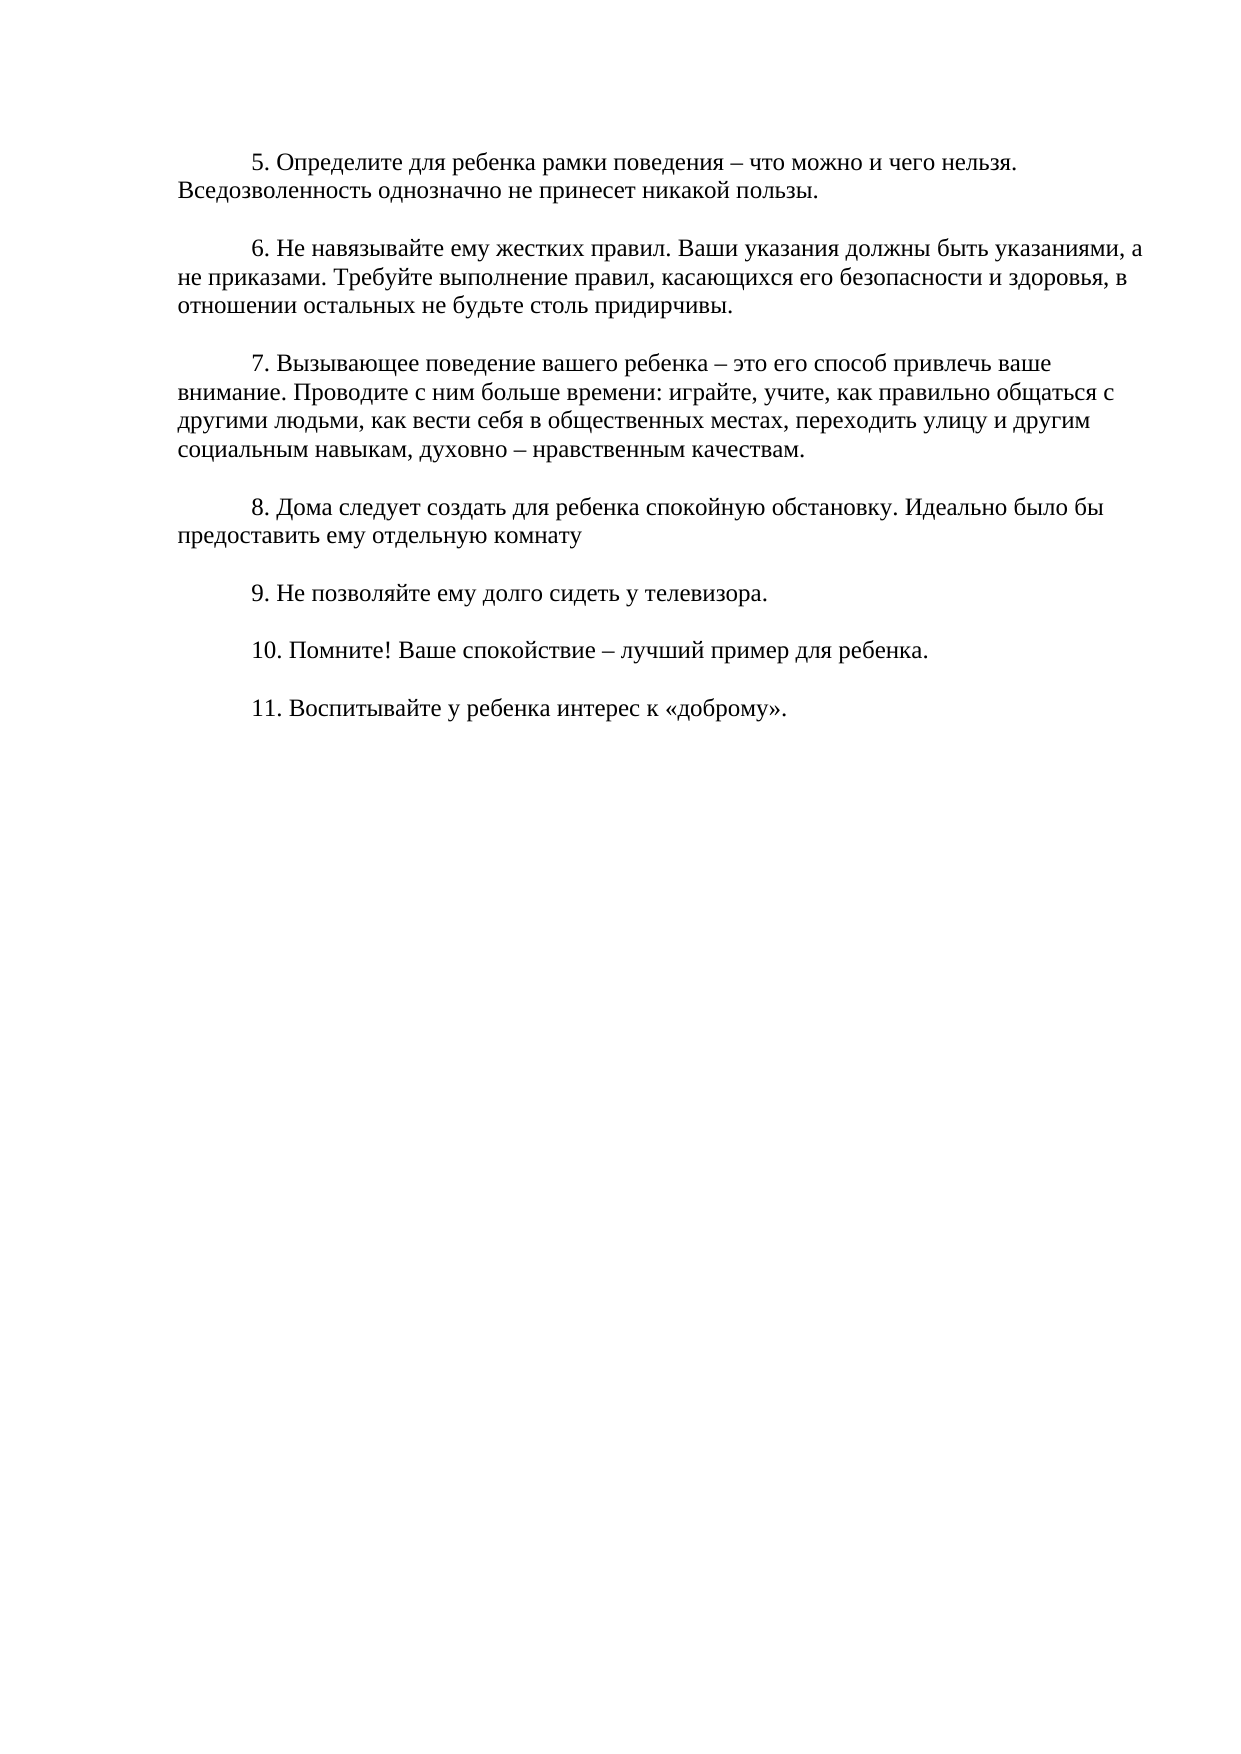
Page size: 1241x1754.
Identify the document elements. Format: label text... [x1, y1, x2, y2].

text 7. Вызывающее поведение вашего ребенка – это его способ привлечь ваше внимание. Проводите с ним больше времени: играйте, учите, как правильно общаться с другими людьми, как вести себя в общественных местах, переходить улицу и другим социальным навыкам, духовно – нравственным качествам. [177, 348, 1152, 463]
text 5. Определите для ребенка рамки поведения – что можно и чего нельзя. Вседозволенность однозначно не принесет никакой пользы. [177, 147, 1152, 204]
text 9. Не позволяйте ему долго сидеть у телевизора. [177, 578, 1152, 607]
text 6. Не навязывайте ему жестких правил. Ваши указания должны быть указаниями, а не приказами. Требуйте выполнение правил, касающихся его безопасности и здоровья, в отношении остальных не будьте столь придирчивы. [177, 233, 1152, 319]
text 10. Помните! Ваше спокойствие – лучший пример для ребенка. [177, 636, 1152, 664]
text 11. Воспитывайте у ребенка интерес к «доброму». [177, 693, 1152, 722]
text 8. Дома следует создать для ребенка спокойную обстановку. Идеально было бы предоставить ему отдельную комнату [177, 492, 1152, 549]
